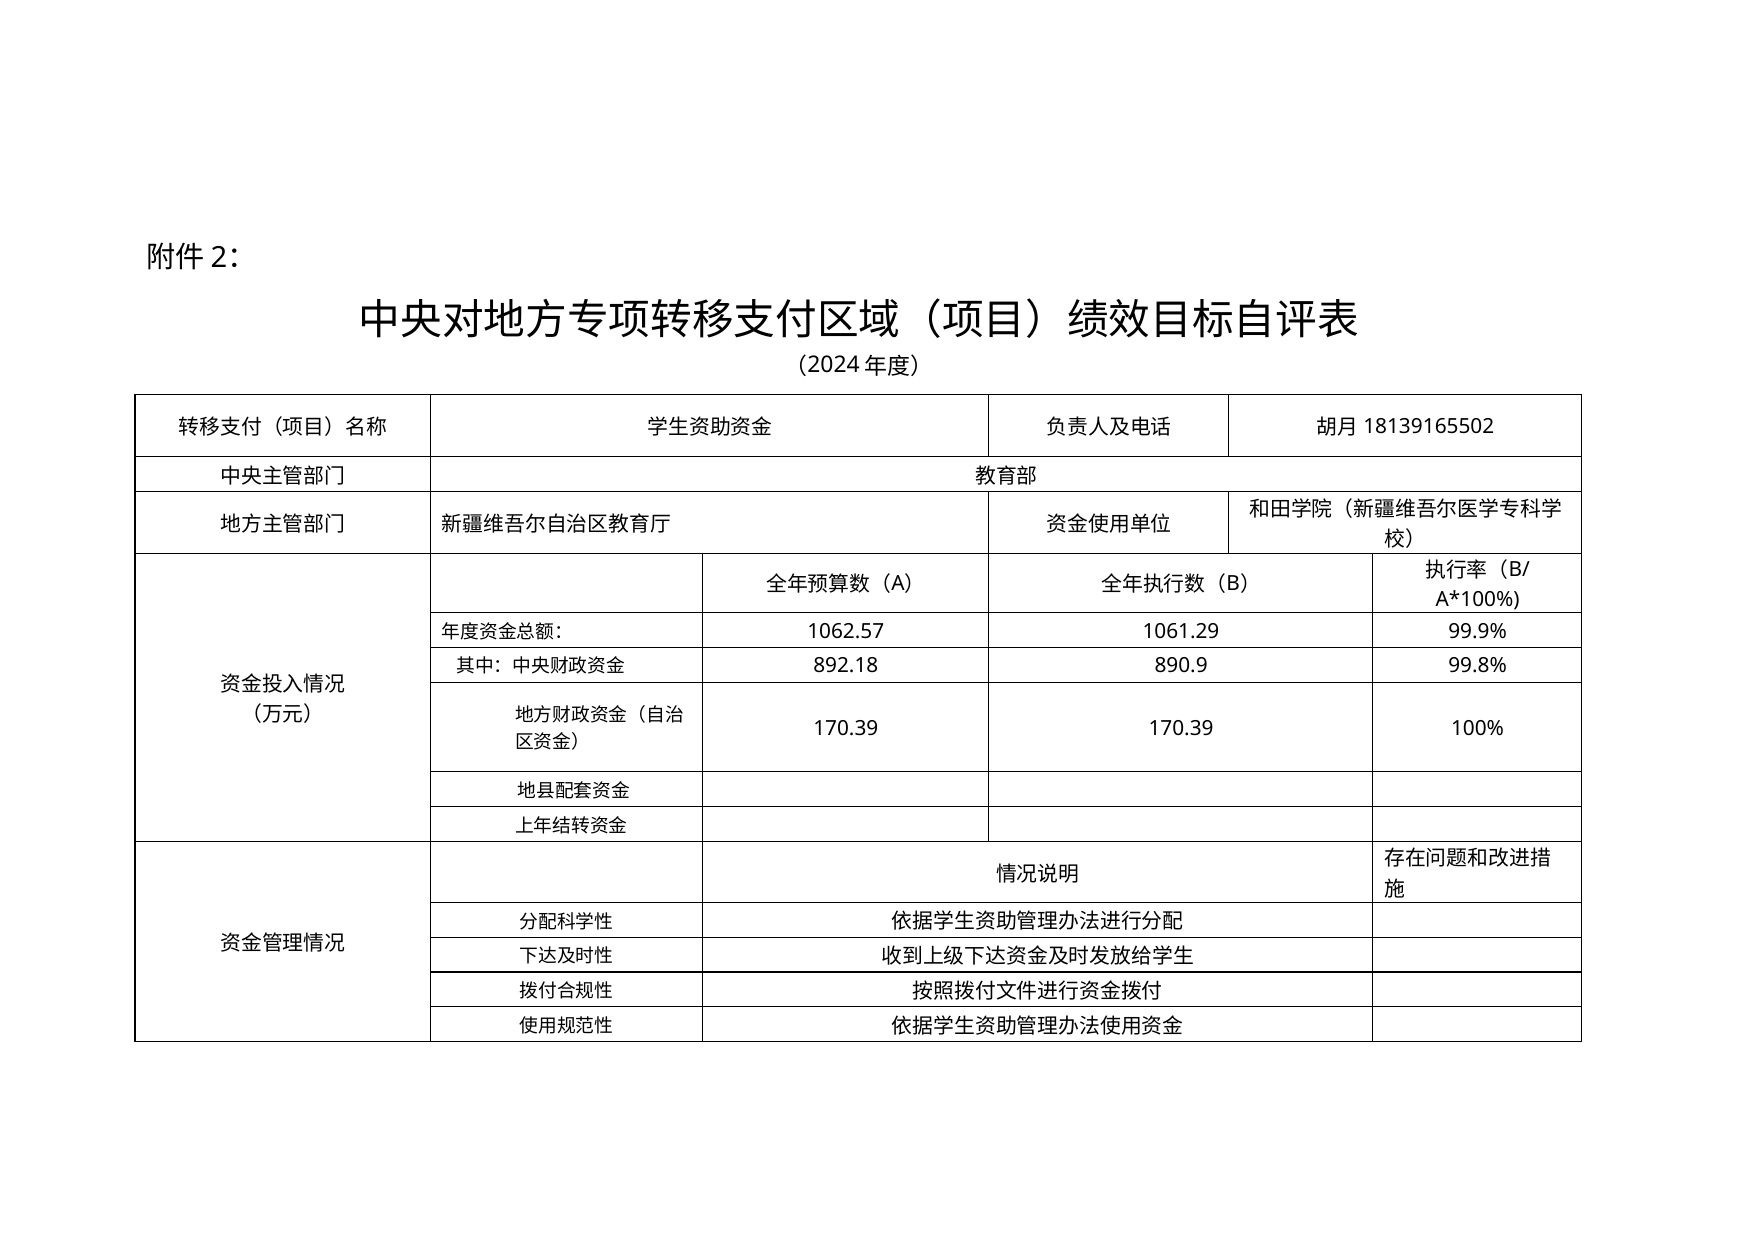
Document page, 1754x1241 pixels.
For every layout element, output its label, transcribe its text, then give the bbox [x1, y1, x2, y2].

table_cell 资金管理情况 [136, 842, 430, 1041]
table_cell 下达及时性 [431, 938, 702, 971]
table_cell 依据学生资助管理办法使用资金 [703, 1007, 1372, 1041]
table_cell 依据学生资助管理办法进行分配 [703, 903, 1372, 937]
table_cell [1373, 1007, 1581, 1041]
table_cell 新疆维吾尔自治区教育厅 [431, 492, 988, 552]
table_cell 胡月 18139165502 [1229, 395, 1581, 456]
table_cell 全年执行数（B） [989, 554, 1372, 612]
table_cell 年度资金总额： [431, 613, 702, 647]
table_cell 使用规范性 [431, 1007, 702, 1041]
table_cell 资金投入情况 （万元） [136, 554, 430, 841]
table_cell [431, 554, 702, 612]
table_cell 99.9% [1373, 613, 1581, 647]
table_cell 拨付合规性 [431, 973, 702, 1006]
table_cell 资金使用单位 [989, 492, 1228, 552]
table_cell 上年结转资金 [431, 807, 702, 841]
table_cell [703, 772, 988, 806]
table_cell 中央对地方专项转移支付区域（项目）绩效目标自评表 [135, 284, 1582, 348]
table_cell 分配科学性 [431, 903, 702, 937]
table_cell [1373, 772, 1581, 806]
table_cell 其中：中央财政资金 [431, 648, 702, 682]
table_cell 170.39 [989, 683, 1372, 771]
table_cell 执行率（B/A*100%) [1373, 554, 1581, 612]
table_cell 890.9 [989, 648, 1372, 682]
table_cell 全年预算数（A） [703, 554, 988, 612]
table_cell 1061.29 [989, 613, 1372, 647]
table_cell 收到上级下达资金及时发放给学生 [703, 938, 1372, 971]
table_cell 99.8% [1373, 648, 1581, 682]
table_cell 170.39 [703, 683, 988, 771]
table_cell 情况说明 [703, 842, 1372, 902]
table_cell [989, 807, 1372, 841]
table_cell 转移支付（项目）名称 [136, 395, 430, 456]
table_cell [431, 842, 702, 902]
table_cell 中央主管部门 [136, 457, 430, 491]
table_cell [1373, 973, 1581, 1006]
table_header 附件2： [135, 233, 1582, 284]
table_cell 地县配套资金 [431, 772, 702, 806]
table_cell [1373, 807, 1581, 841]
table_cell 和田学院（新疆维吾尔医学专科学校） [1229, 492, 1581, 552]
table_cell 892.18 [703, 648, 988, 682]
table_cell 负责人及电话 [989, 395, 1228, 456]
table_cell 地方主管部门 [136, 492, 430, 552]
table_cell 1062.57 [703, 613, 988, 647]
table_cell 100% [1373, 683, 1581, 771]
table_cell （2024年度） [135, 348, 1582, 394]
table_cell [989, 772, 1372, 806]
table_cell 存在问题和改进措施 [1373, 842, 1581, 902]
table_cell 按照拨付文件进行资金拨付 [703, 973, 1372, 1006]
table_cell 教育部 [431, 457, 1581, 491]
table_cell [703, 807, 988, 841]
table_cell 学生资助资金 [431, 395, 988, 456]
table_cell [1373, 903, 1581, 937]
table_cell 地方财政资金（自治 区资金） [431, 683, 702, 771]
table_cell [1373, 938, 1581, 971]
